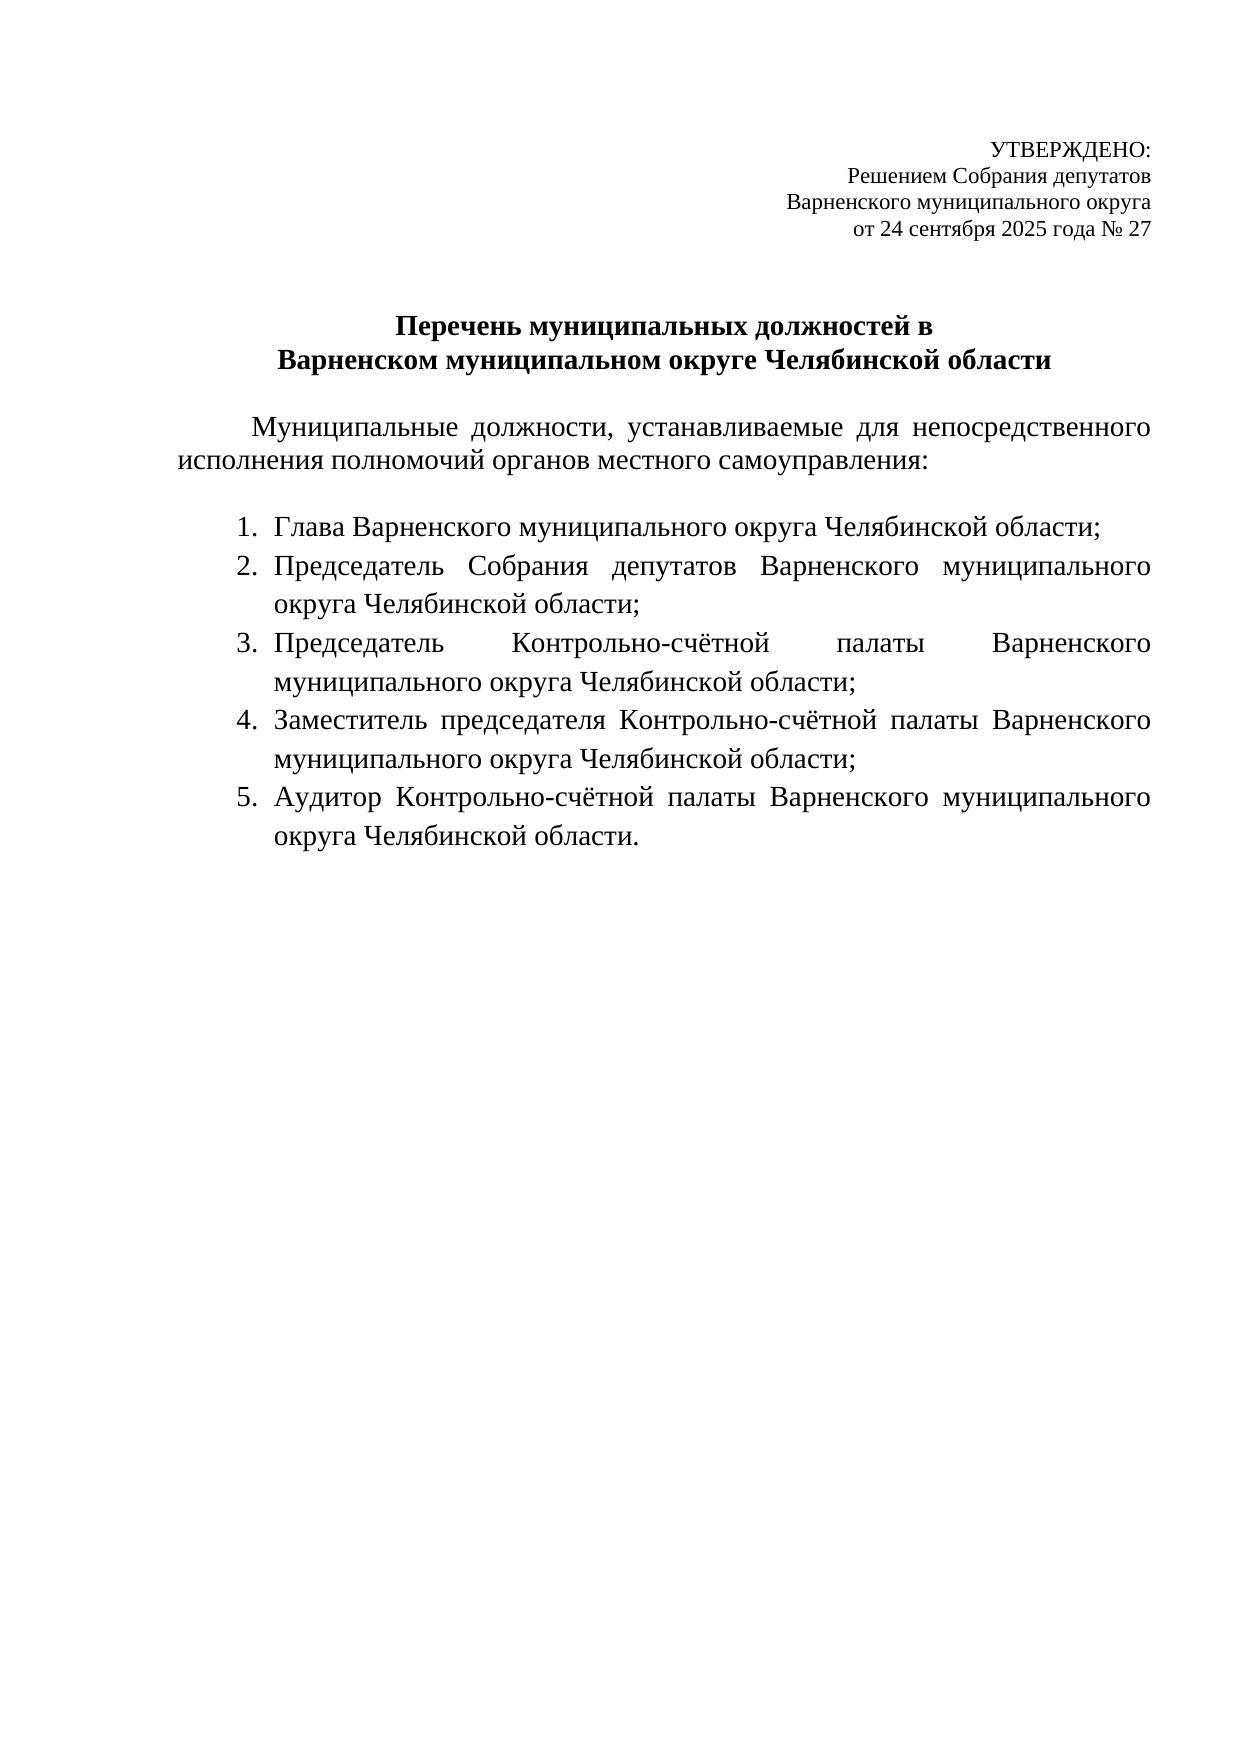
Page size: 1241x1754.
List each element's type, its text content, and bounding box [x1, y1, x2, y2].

list Глава Варненского муниципального округа Челябинской области; [236, 509, 1152, 543]
list Заместитель председателя Контрольно-счётной палаты Варненского муниципального округа Челябинской области; [236, 702, 1152, 774]
text Варненском муниципальном округе Челябинской области [177, 342, 1152, 375]
text от 24 сентября 2025 года № 27 [177, 215, 1152, 241]
text Перечень муниципальных должностей в [177, 308, 1152, 342]
list Председатель Контрольно-счётной палаты Варненского муниципального округа Челябинской области; [236, 625, 1152, 697]
text УТВЕРЖДЕНО: [177, 136, 1152, 162]
list Аудитор Контрольно-счётной палаты Варненского муниципального округа Челябинской области. [236, 779, 1152, 851]
list Председатель Собрания депутатов Варненского муниципального округа Челябинской области; [236, 548, 1152, 620]
text Варненского муниципального округа [177, 188, 1152, 215]
text Решением Собрания депутатов [177, 162, 1152, 188]
text Муниципальные должности, устанавливаемые для непосредственного исполнения полномочий органов местного самоуправления: [177, 409, 1152, 476]
